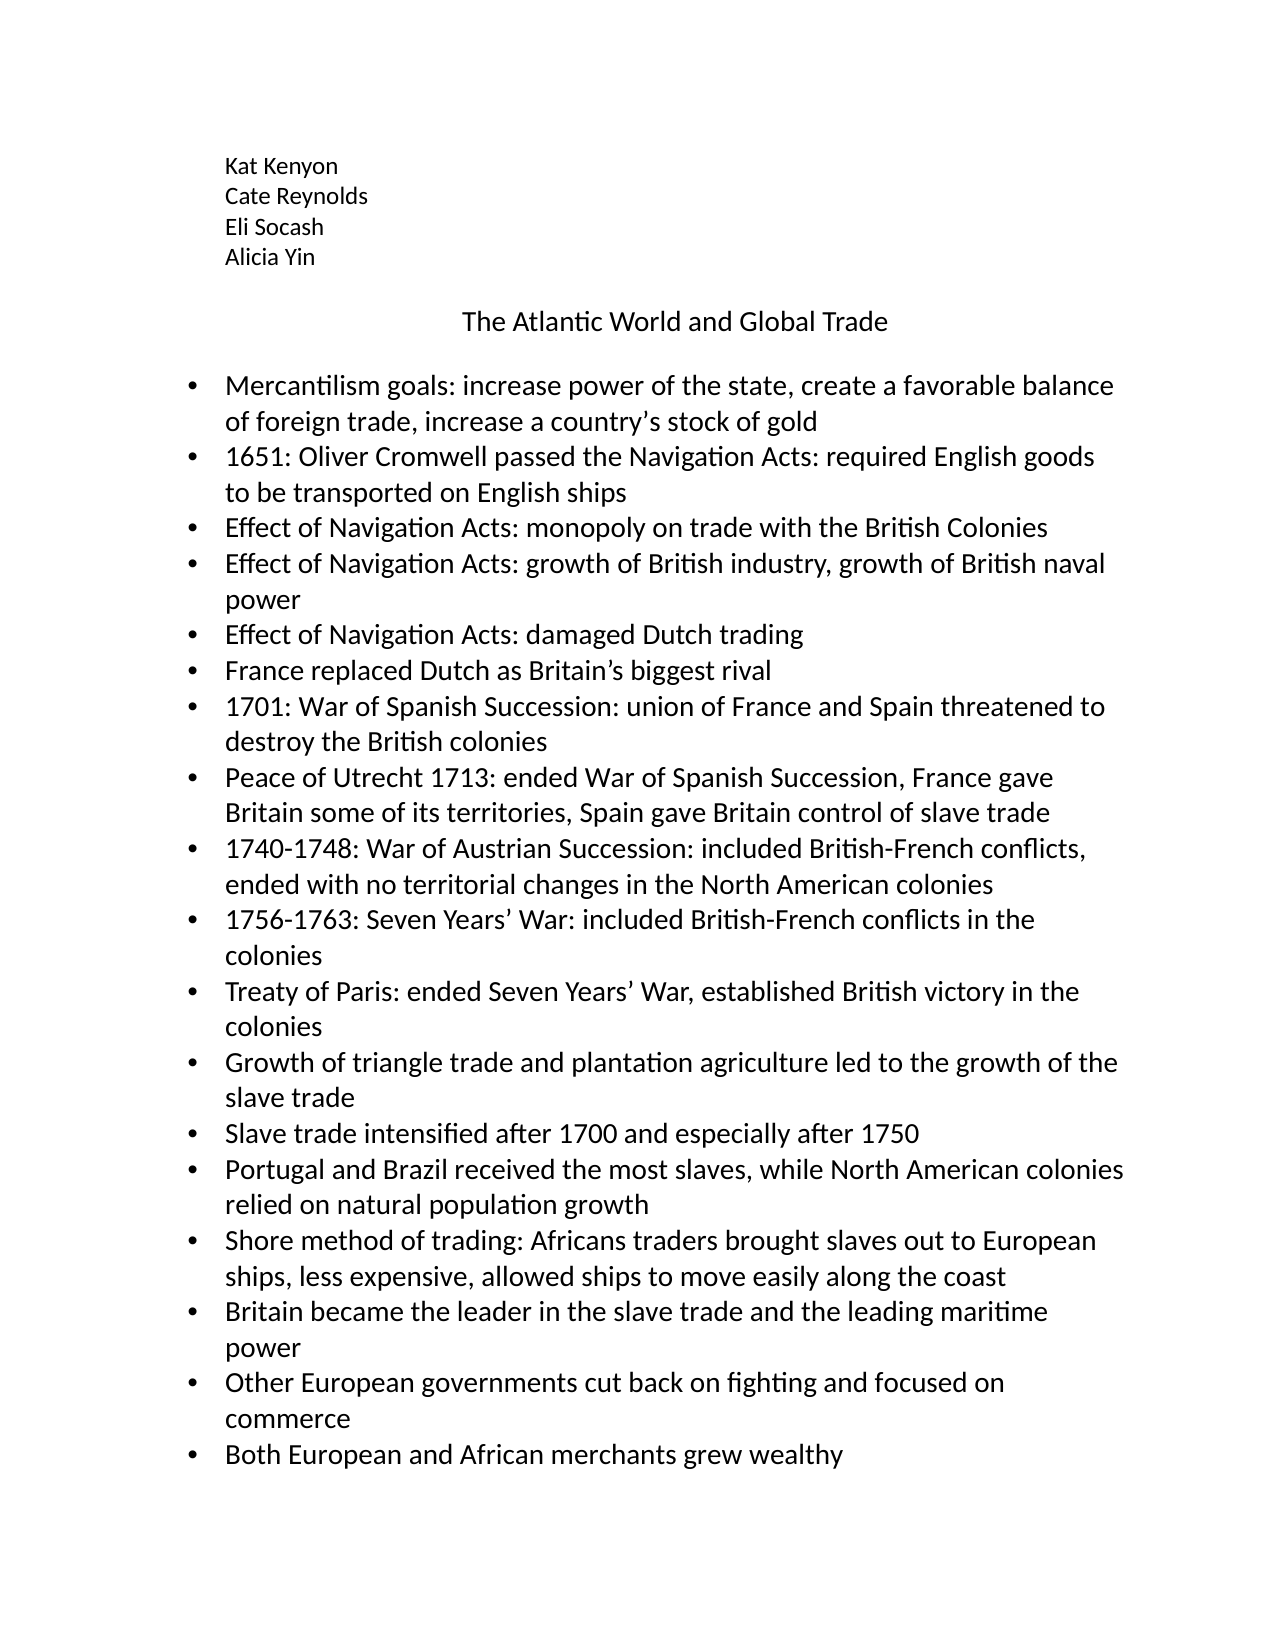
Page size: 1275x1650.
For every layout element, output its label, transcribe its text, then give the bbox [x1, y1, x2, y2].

list Alicia Yin [225, 242, 1125, 272]
list 1740-1748: War of Austrian Succession: included British-French conflicts, ended with no territorial changes in the North American colonies [187, 830, 1125, 901]
list Effect of Navigation Acts: damaged Dutch trading [187, 616, 1125, 652]
list Kat Kenyon [225, 150, 1125, 181]
list Other European governments cut back on fighting and focused on commerce [187, 1364, 1125, 1436]
list Eli Socash [225, 211, 1125, 242]
list Growth of triangle trade and plantation agriculture led to the growth of the slave trade [187, 1044, 1125, 1115]
list Britain became the leader in the slave trade and the leading maritime power [187, 1293, 1125, 1364]
list Cate Reynolds [225, 181, 1125, 211]
list Peace of Utrecht 1713: ended War of Spanish Succession, France gave Britain some of its territories, Spain gave Britain control of slave trade [187, 759, 1125, 830]
list Effect of Navigation Acts: monopoly on trade with the British Colonies [187, 509, 1125, 545]
list Shore method of trading: Africans traders brought slaves out to European ships, less expensive, allowed ships to move easily along the coast [187, 1222, 1125, 1293]
list Slave trade intensified after 1700 and especially after 1750 [187, 1115, 1125, 1151]
list Mercantilism goals: increase power of the state, create a favorable balance of foreign trade, increase a country’s stock of gold [187, 367, 1125, 438]
list Effect of Navigation Acts: growth of British industry, growth of British naval power [187, 545, 1125, 616]
list 1651: Oliver Cromwell passed the Navigation Acts: required English goods to be transported on English ships [187, 438, 1125, 509]
list The Atlantic World and Global Trade [225, 303, 1125, 338]
list France replaced Dutch as Britain’s biggest rival [187, 652, 1125, 688]
list Portugal and Brazil received the most slaves, while North American colonies relied on natural population growth [187, 1151, 1125, 1222]
list Treaty of Paris: ended Seven Years’ War, established British victory in the colonies [187, 973, 1125, 1044]
list Both European and African merchants grew wealthy [187, 1436, 1125, 1471]
list 1756-1763: Seven Years’ War: included British-French conflicts in the colonies [187, 901, 1125, 973]
list 1701: War of Spanish Succession: union of France and Spain threatened to destroy the British colonies [187, 688, 1125, 759]
